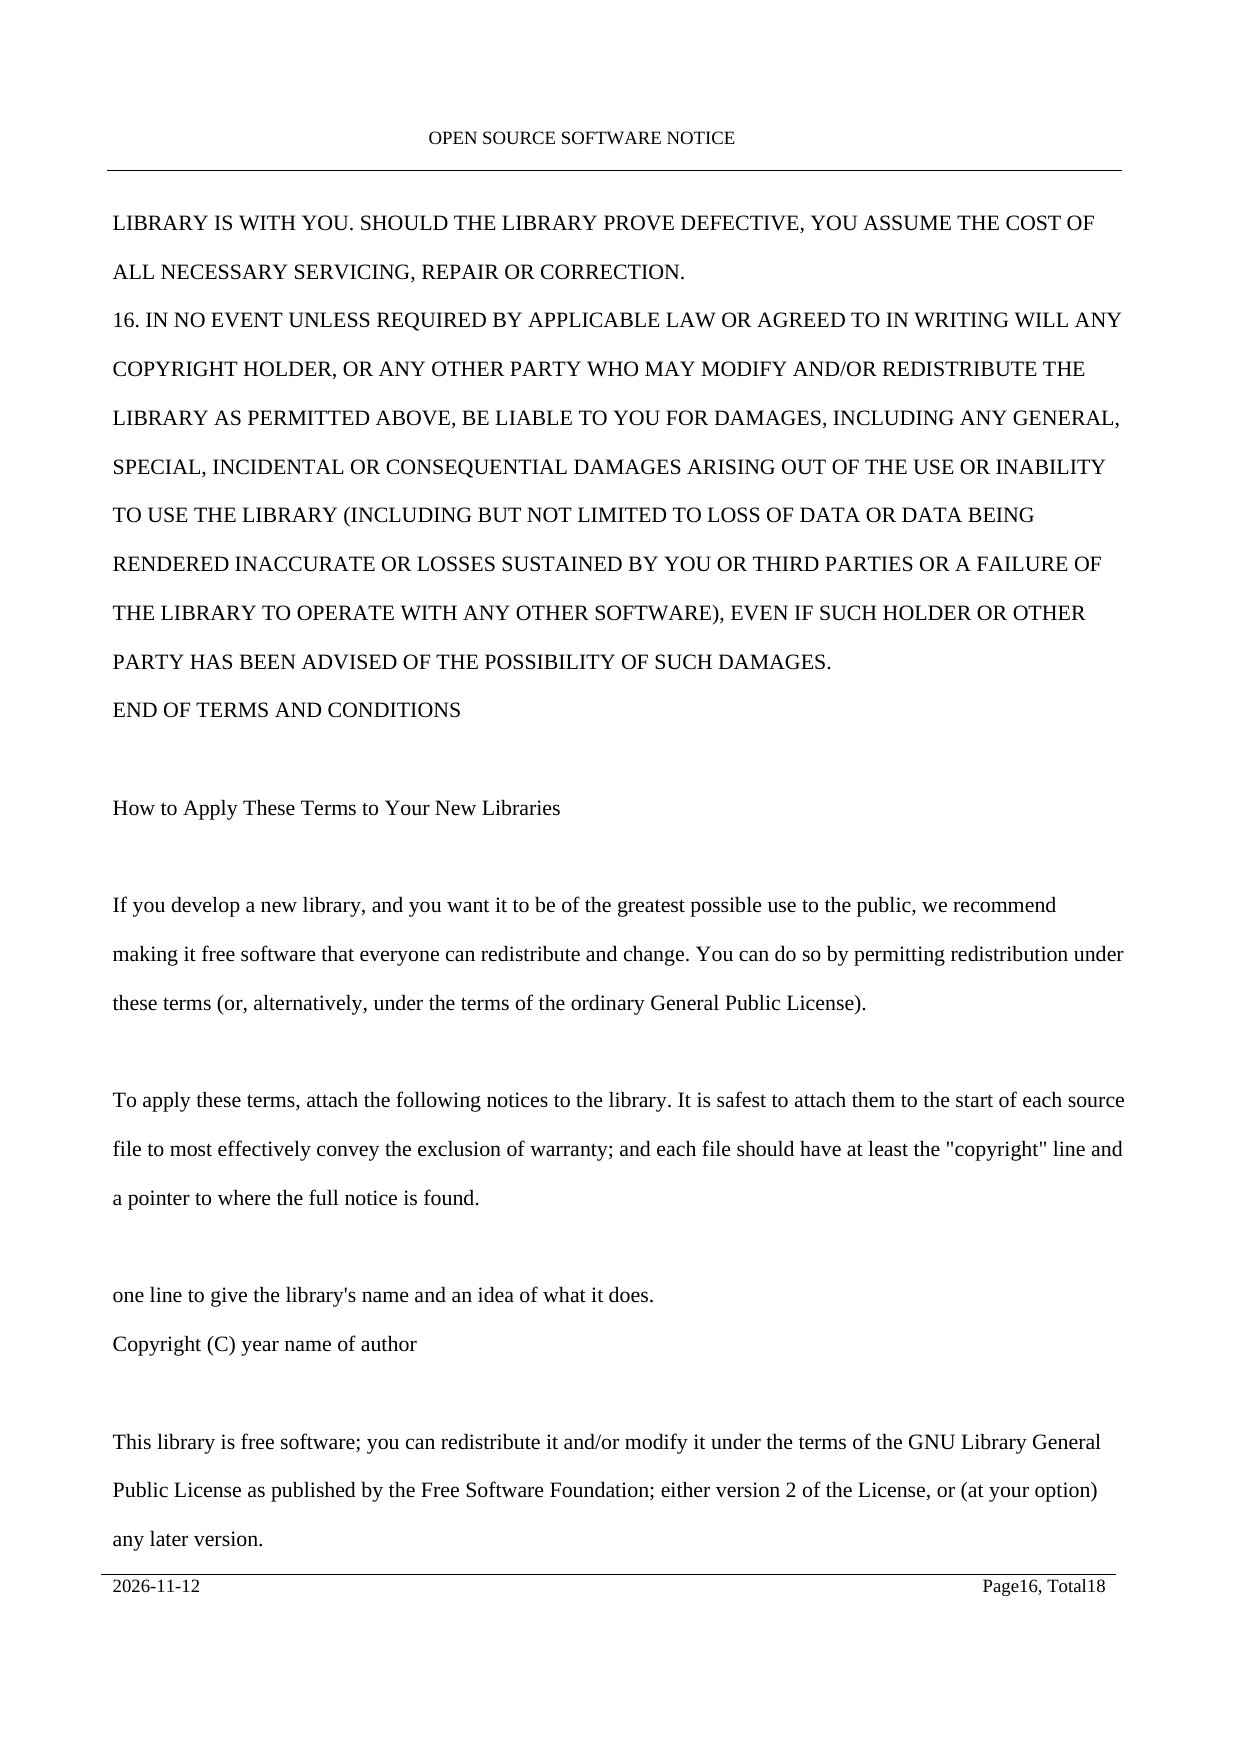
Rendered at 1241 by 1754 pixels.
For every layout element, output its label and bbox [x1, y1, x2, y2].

text [112, 206, 1128, 1555]
